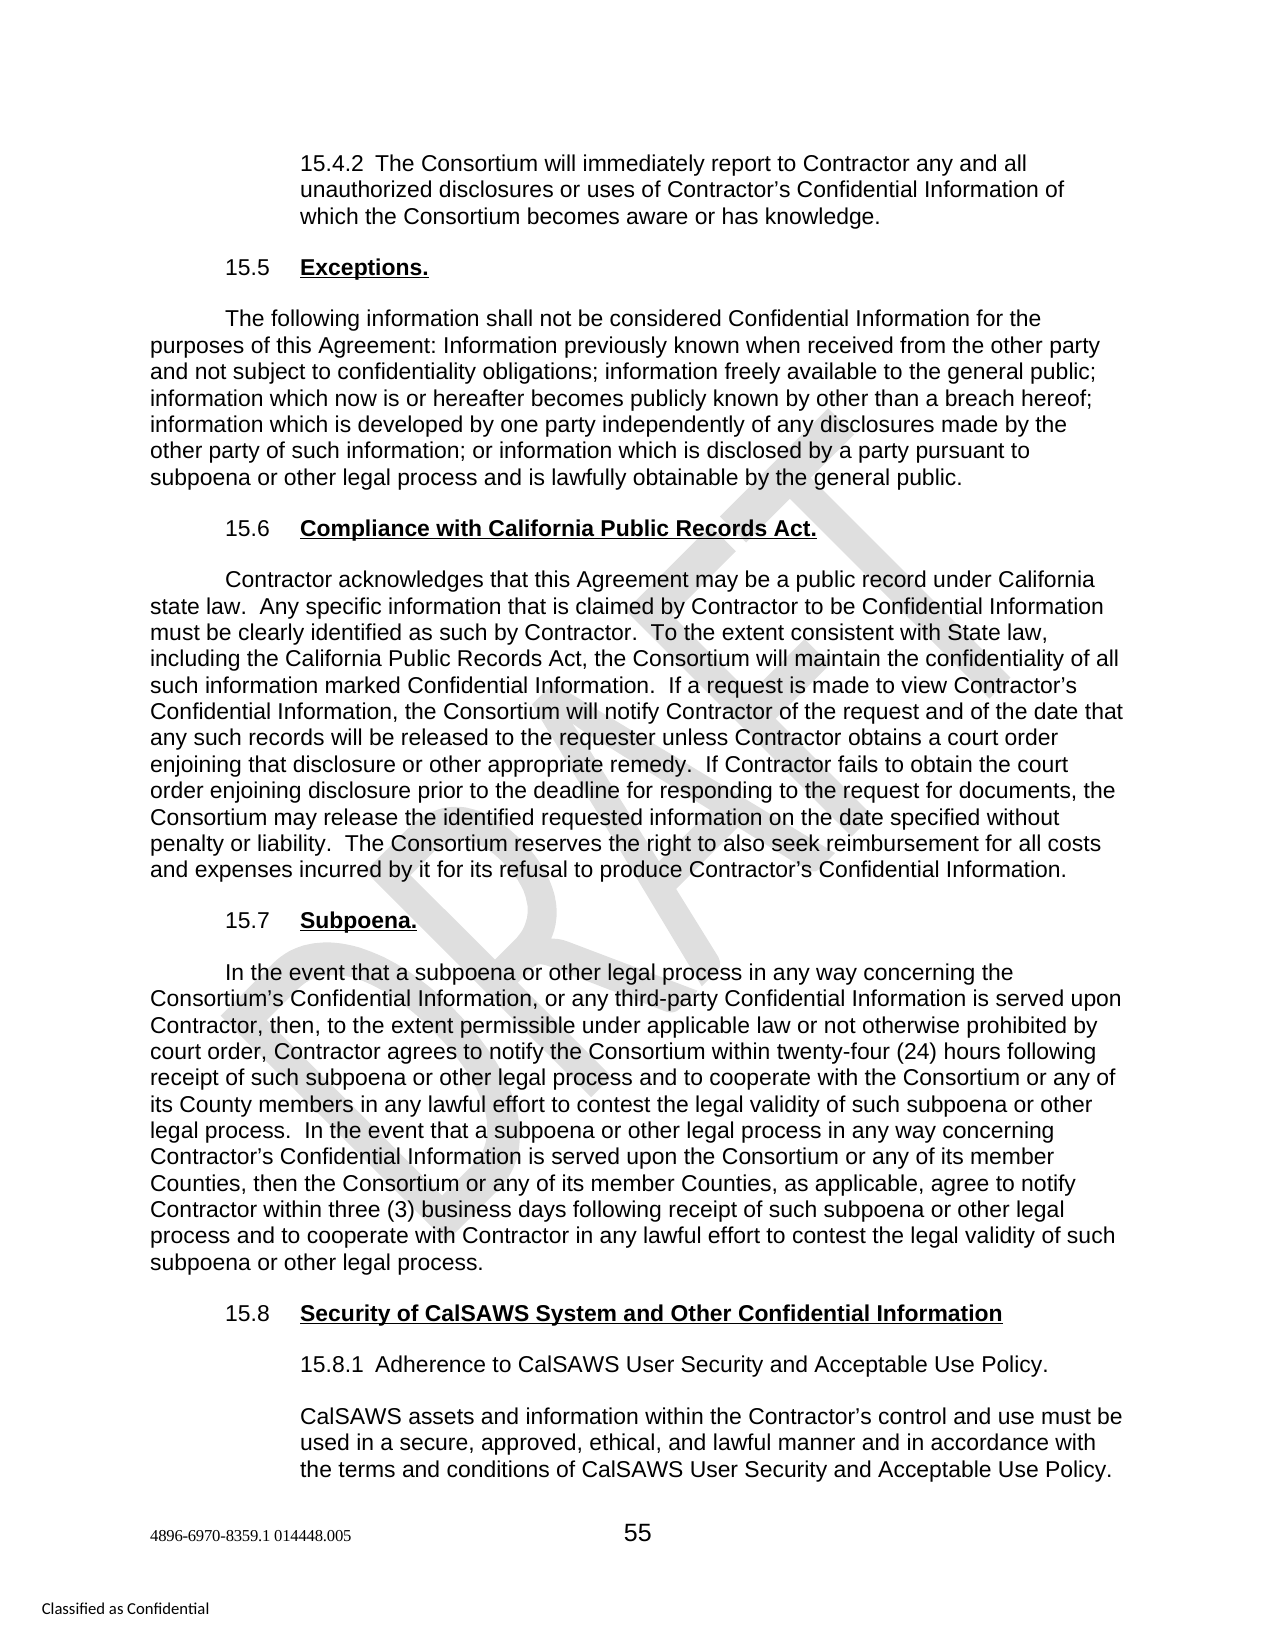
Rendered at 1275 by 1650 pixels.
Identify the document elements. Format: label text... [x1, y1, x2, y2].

text Compliance with California Public Records Act. [225, 515, 1125, 541]
text Contractor acknowledges that this Agreement may be a public record under California state law. Any specific information that is claimed by Contractor to be Confidential Information must be clearly identified as such by Contractor. To the extent consistent with State law, including the California Public Records Act, the Consortium will maintain the confidentiality of all such information marked Confidential Information. If a request is made to view Contractor’s Confidential Information, the Consortium will notify Contractor of the request and of the date that any such records will be released to the requester unless Contractor obtains a court order enjoining that disclosure or other appropriate remedy. If Contractor fails to obtain the court order enjoining disclosure prior to the deadline for responding to the request for documents, the Consortium may release the identified requested information on the date specified without penalty or liability. The Consortium reserves the right to also seek reimbursement for all costs and expenses incurred by it for its refusal to produce Contractor’s Confidential Information. [150, 566, 1125, 882]
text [300, 1403, 1125, 1482]
text Adherence to CalSAWS User Security and Acceptable Use Policy. [300, 1351, 1125, 1378]
text Exceptions. [225, 254, 1125, 280]
text The Consortium will immediately report to Contractor any and all unauthorized disclosures or uses of Contractor’s Confidential Information of which the Consortium becomes aware or has knowledge. [300, 150, 1125, 229]
text Security of CalSAWS System and Other Confidential Information [225, 1300, 1125, 1326]
text Subpoena. [225, 907, 1125, 934]
text In the event that a subpoena or other legal process in any way concerning the Consortium’s Confidential Information, or any third-party Confidential Information is served upon Contractor, then, to the extent permissible under applicable law or not otherwise prohibited by court order, Contractor agrees to notify the Consortium within twenty-four (24) hours following receipt of such subpoena or other legal process and to cooperate with the Consortium or any of its County members in any lawful effort to contest the legal validity of such subpoena or other legal process. In the event that a subpoena or other legal process in any way concerning Contractor’s Confidential Information is served upon the Consortium or any of its member Counties, then the Consortium or any of its member Counties, as applicable, agree to notify Contractor within three (3) business days following receipt of such subpoena or other legal process and to cooperate with Contractor in any lawful effort to contest the legal validity of such subpoena or other legal process. [150, 959, 1125, 1275]
text The following information shall not be considered Confidential Information for the purposes of this Agreement: Information previously known when received from the other party and not subject to confidentiality obligations; information freely available to the general public; information which now is or hereafter becomes publicly known by other than a breach hereof; information which is developed by one party independently of any disclosures made by the other party of such information; or information which is disclosed by a party pursuant to subpoena or other legal process and is lawfully obtainable by the general public. [150, 305, 1125, 490]
